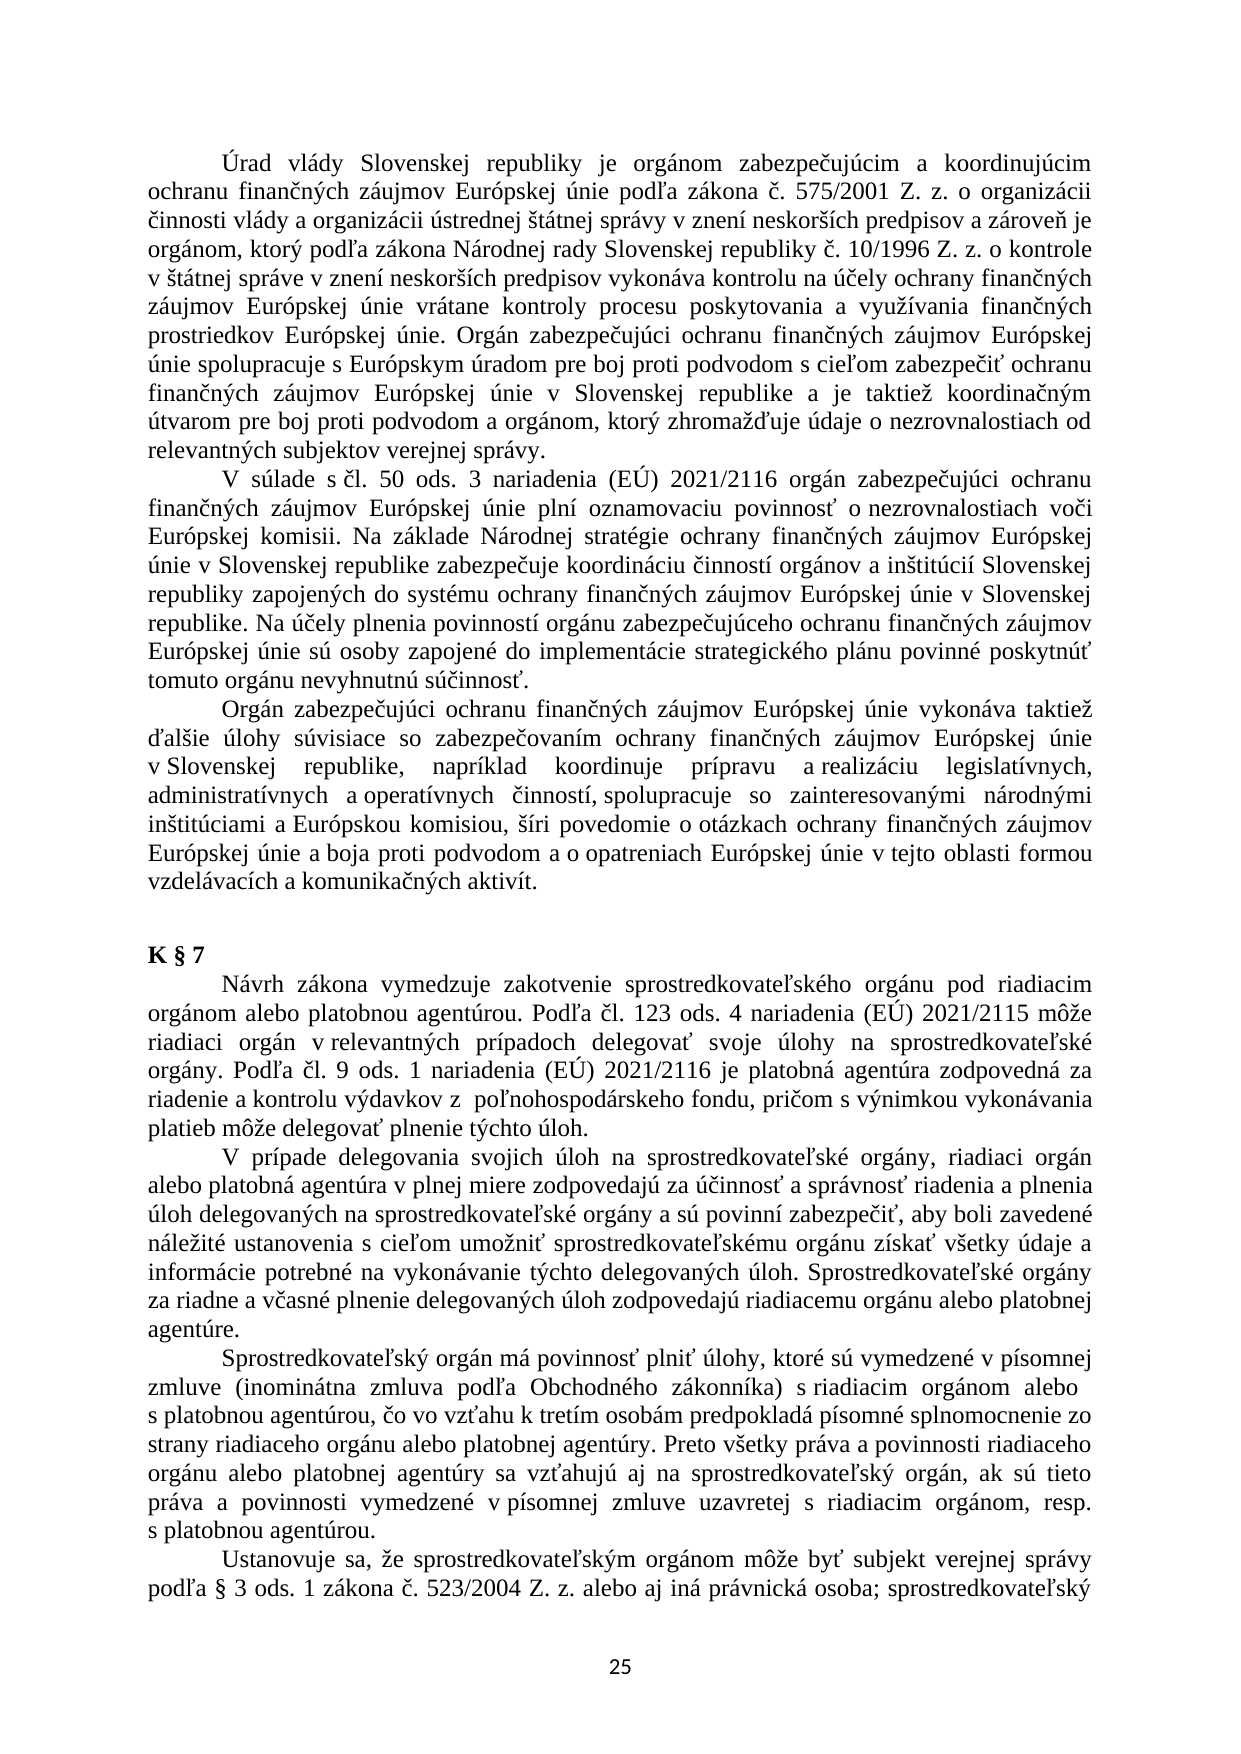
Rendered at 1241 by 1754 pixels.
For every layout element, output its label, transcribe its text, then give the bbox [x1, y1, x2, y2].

text Návrh zákona vymedzuje zakotvenie sprostredkovateľského orgánu pod riadiacim orgánom alebo platobnou agentúrou. Podľa čl. 123 ods. 4 nariadenia (EÚ) 2021/2115 môže riadiaci orgán v relevantných prípadoch delegovať svoje úlohy na sprostredkovateľské orgány. Podľa čl. 9 ods. 1 nariadenia (EÚ) 2021/2116 je platobná agentúra zodpovedná za riadenie a kontrolu výdavkov z poľnohospodárskeho fondu, pričom s výnimkou vykonávania platieb môže delegovať plnenie týchto úloh. [148, 969, 1093, 1142]
text V súlade s čl. 50 ods. 3 nariadenia (EÚ) 2021/2116 orgán zabezpečujúci ochranu finančných záujmov Európskej únie plní oznamovaciu povinnosť o nezrovnalostiach voči Európskej komisii. Na základe Národnej stratégie ochrany finančných záujmov Európskej únie v Slovenskej republike zabezpečuje koordináciu činností orgánov a inštitúcií Slovenskej republiky zapojených do systému ochrany finančných záujmov Európskej únie v Slovenskej republike. Na účely plnenia povinností orgánu zabezpečujúceho ochranu finančných záujmov Európskej únie sú osoby zapojené do implementácie strategického plánu povinné poskytnúť tomuto orgánu nevyhnutnú súčinnosť. [148, 464, 1093, 694]
text K § 7 [148, 941, 1093, 969]
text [148, 1544, 1093, 1602]
text Orgán zabezpečujúci ochranu finančných záujmov Európskej únie vykonáva taktiež ďalšie úlohy súvisiace so zabezpečovaním ochrany finančných záujmov Európskej únie v Slovenskej republike, napríklad koordinuje prípravu a realizáciu legislatívnych, administratívnych a operatívnych činností, spolupracuje so zainteresovanými národnými inštitúciami a Európskou komisiou, šíri povedomie o otázkach ochrany finančných záujmov Európskej únie a boja proti podvodom a o opatreniach Európskej únie v tejto oblasti formou vzdelávacích a komunikačných aktivít. [148, 694, 1093, 895]
text V prípade delegovania svojich úloh na sprostredkovateľské orgány, riadiaci orgán alebo platobná agentúra v plnej miere zodpovedajú za účinnosť a správnosť riadenia a plnenia úloh delegovaných na sprostredkovateľské orgány a sú povinní zabezpečiť, aby boli zavedené náležité ustanovenia s cieľom umožniť sprostredkovateľskému orgánu získať všetky údaje a informácie potrebné na vykonávanie týchto delegovaných úloh. Sprostredkovateľské orgány za riadne a včasné plnenie delegovaných úloh zodpovedajú riadiacemu orgánu alebo platobnej agentúre. [148, 1142, 1093, 1343]
text Sprostredkovateľský orgán má povinnosť plniť úlohy, ktoré sú vymedzené v písomnej zmluve (inominátna zmluva podľa Obchodného zákonníka) s riadiacim orgánom alebo s platobnou agentúrou, čo vo vzťahu k tretím osobám predpokladá písomné splnomocnenie zo strany riadiaceho orgánu alebo platobnej agentúry. Preto všetky práva a povinnosti riadiaceho orgánu alebo platobnej agentúry sa vzťahujú aj na sprostredkovateľský orgán, ak sú tieto práva a povinnosti vymedzené v písomnej zmluve uzavretej s riadiacim orgánom, resp. s platobnou agentúrou. [148, 1343, 1093, 1544]
text Úrad vlády Slovenskej republiky je orgánom zabezpečujúcim a koordinujúcim ochranu finančných záujmov Európskej únie podľa zákona č. 575/2001 Z. z. o organizácii činnosti vlády a organizácii ústrednej štátnej správy v znení neskorších predpisov a zároveň je orgánom, ktorý podľa zákona Národnej rady Slovenskej republiky č. 10/1996 Z. z. o kontrole v štátnej správe v znení neskorších predpisov vykonáva kontrolu na účely ochrany finančných záujmov Európskej únie vrátane kontroly procesu poskytovania a využívania finančných prostriedkov Európskej únie. Orgán zabezpečujúci ochranu finančných záujmov Európskej únie spolupracuje s Európskym úradom pre boj proti podvodom s cieľom zabezpečiť ochranu finančných záujmov Európskej únie v Slovenskej republike a je taktiež koordinačným útvarom pre boj proti podvodom a orgánom, ktorý zhromažďuje údaje o nezrovnalostiach od relevantných subjektov verejnej správy. [148, 148, 1093, 464]
